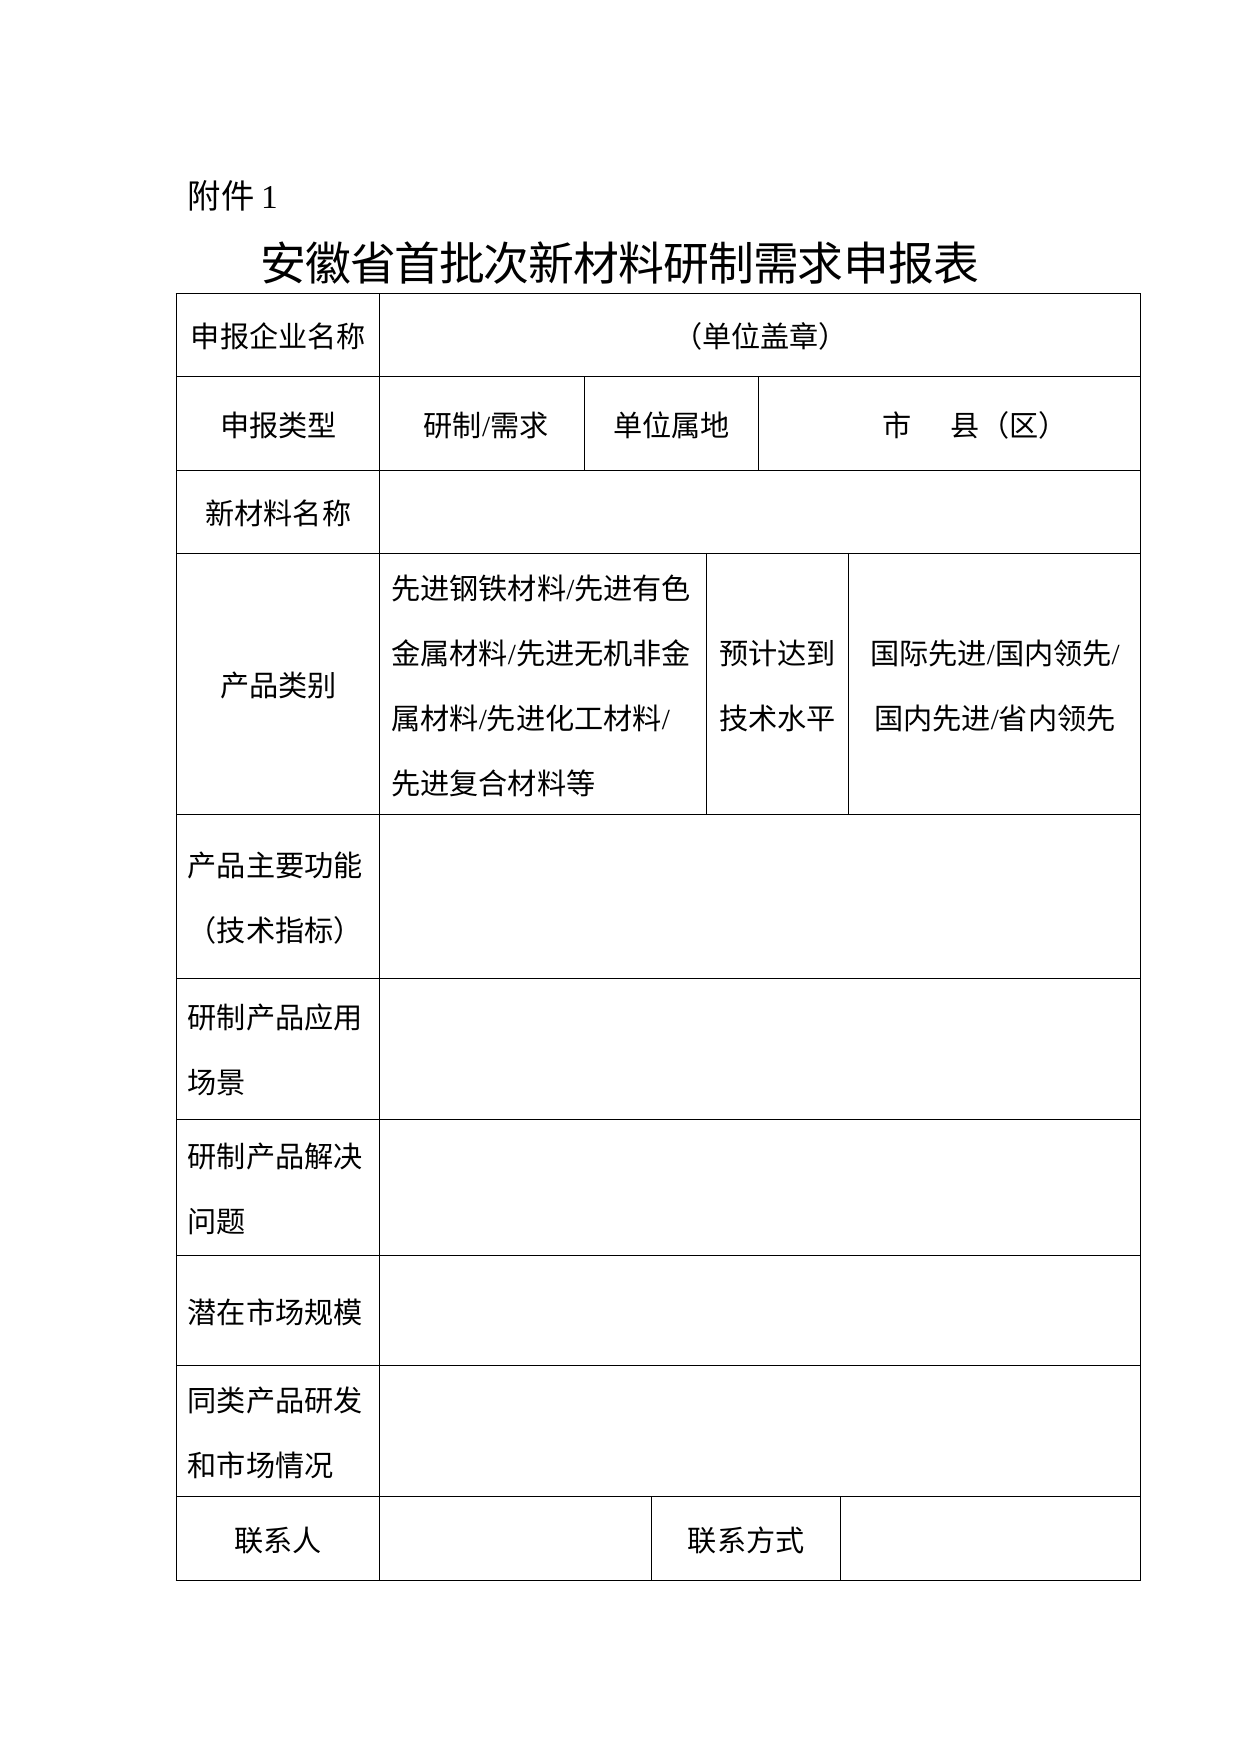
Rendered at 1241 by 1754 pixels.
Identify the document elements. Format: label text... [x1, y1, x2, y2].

table_cell 联系方式 [652, 1497, 840, 1580]
table_cell 研制产品应用场景 [177, 979, 379, 1118]
table_cell 研制/需求 [380, 377, 584, 470]
table_cell 先进钢铁材料/先进有色金属材料/先进无机非金属材料/先进化工材料/先进复合材料等 [380, 554, 706, 814]
table_cell [380, 1366, 1140, 1496]
table_header 申报企业名称 [177, 294, 379, 376]
text 安徽省首批次新材料研制需求申报表 [187, 227, 1053, 293]
table_cell [380, 1497, 651, 1580]
table_cell 产品类别 [177, 554, 379, 814]
table_cell 研制产品解决问题 [177, 1120, 379, 1255]
table_header （单位盖章） [380, 294, 1140, 376]
table_cell 同类产品研发和市场情况 [177, 1366, 379, 1496]
table_cell [380, 1256, 1140, 1365]
table_cell [380, 815, 1140, 978]
table_cell 产品主要功能（技术指标） [177, 815, 379, 978]
table_cell 联系人 [177, 1497, 379, 1580]
table_cell [380, 979, 1140, 1118]
table_cell [380, 471, 1140, 553]
table_cell 预计达到技术水平 [707, 554, 848, 814]
table_cell 申报类型 [177, 377, 379, 470]
text 附件1 [187, 162, 1053, 227]
table_cell 市 县（区） [759, 377, 1140, 470]
table_cell 单位属地 [585, 377, 758, 470]
table_cell 新材料名称 [177, 471, 379, 553]
table_cell [841, 1497, 1140, 1580]
table_cell 潜在市场规模 [177, 1256, 379, 1365]
table_cell 国际先进/国内领先/国内先进/省内领先 [849, 554, 1140, 814]
table_cell [380, 1120, 1140, 1255]
